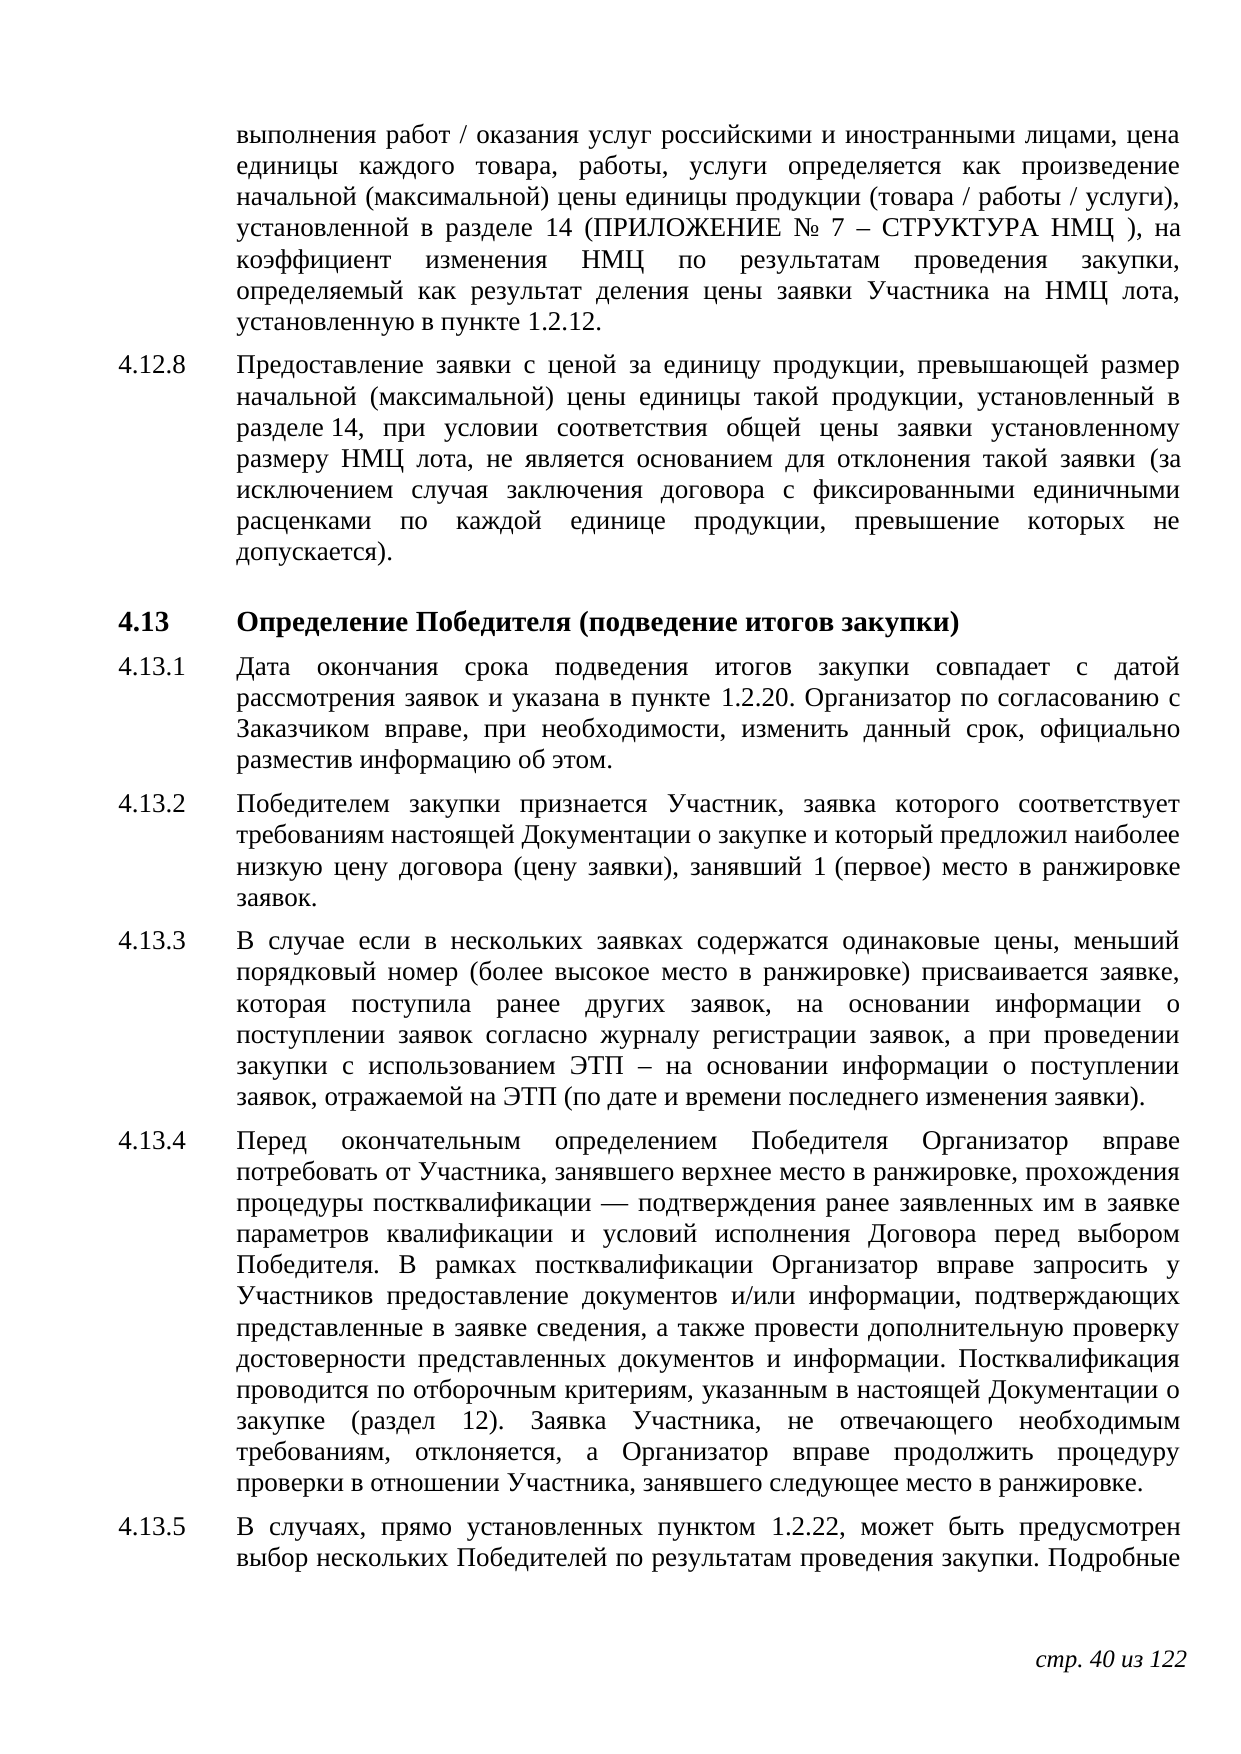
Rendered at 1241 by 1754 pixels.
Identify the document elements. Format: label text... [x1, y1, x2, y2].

subtitle Определение Победителя (подведение итогов закупки) [118, 604, 1181, 638]
text Победителем закупки признается Участник, заявка которого соответствует требованиям настоящей Документации о закупке и который предложил наиболее низкую цену договора (цену заявки), занявший 1 (первое) место в ранжировке заявок. [118, 787, 1181, 912]
text Предоставление заявки с ценой за единицу продукции, превышающей размер начальной (максимальной) цены единицы такой продукции, установленный в разделе 14, при условии соответствия общей цены заявки установленному размеру НМЦ лота, не является основанием для отклонения такой заявки (за исключением случая заключения договора с фиксированными единичными расценками по каждой единице продукции, превышение которых не допускается). [118, 349, 1181, 567]
text Дата окончания срока подведения итогов закупки совпадает с датой рассмотрения заявок и указана в пункте 1.2.20. Организатор по согласованию с Заказчиком вправе, при необходимости, изменить данный срок, официально разместив информацию об этом. [118, 650, 1181, 775]
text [118, 118, 1181, 336]
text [118, 1510, 1181, 1572]
text Перед окончательным определением Победителя Организатор вправе потребовать от Участника, занявшего верхнее место в ранжировке, прохождения процедуры постквалификации — подтверждения ранее заявленных им в заявке параметров квалификации и условий исполнения Договора перед выбором Победителя. В рамках постквалификации Организатор вправе запросить у Участников предоставление документов и/или информации, подтверждающих представленные в заявке сведения, а также провести дополнительную проверку достоверности представленных документов и информации. Постквалификация проводится по отборочным критериям, указанным в настоящей Документации о закупке (раздел 12). Заявка Участника, не отвечающего необходимым требованиям, отклоняется, а Организатор вправе продолжить процедуру проверки в отношении Участника, занявшего следующее место в ранжировке. [118, 1124, 1181, 1497]
text В случае если в нескольких заявках содержатся одинаковые цены, меньший порядковый номер (более высокое место в ранжировке) присваивается заявке, которая поступила ранее других заявок, на основании информации о поступлении заявок согласно журналу регистрации заявок, а при проведении закупки с использованием ЭТП – на основании информации о поступлении заявок, отражаемой на ЭТП (по дате и времени последнего изменения заявки). [118, 924, 1181, 1111]
